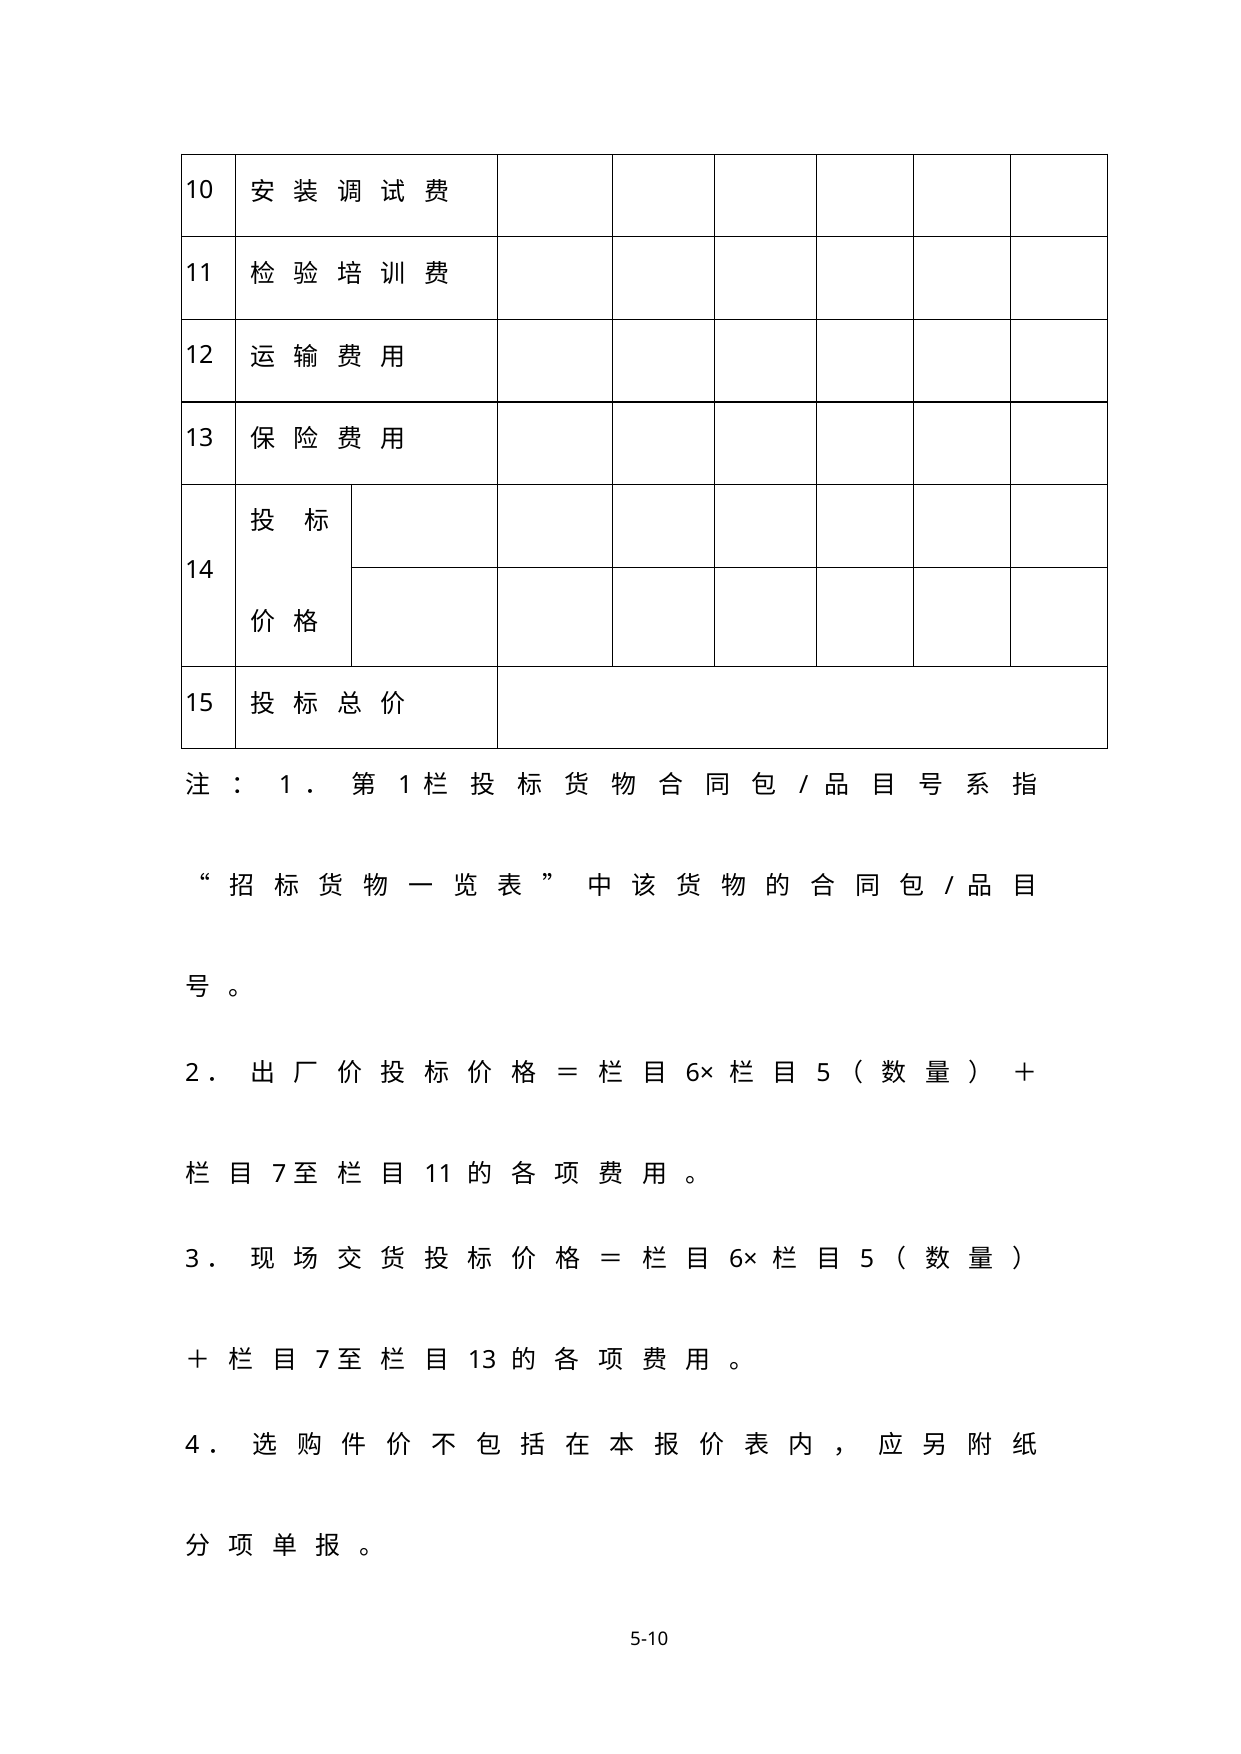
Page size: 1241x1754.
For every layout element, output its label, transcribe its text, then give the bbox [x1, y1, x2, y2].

table_cell [817, 155, 913, 236]
table_cell 15 [182, 667, 235, 748]
table_cell [498, 667, 1107, 748]
table_cell [613, 155, 714, 236]
table_cell [914, 568, 1010, 666]
text 注：1．第1栏投标货物合同包/品目号系指“招标货物一览表”中该货物的合同包/品目号。 [185, 749, 1056, 1018]
text 4．选购件价不包括在本报价表内，应另附纸分项单报。 [185, 1409, 1056, 1578]
table_cell [914, 320, 1010, 401]
table_cell [498, 568, 612, 666]
table_cell [817, 485, 913, 567]
table_cell [498, 403, 612, 484]
table_cell [352, 568, 497, 666]
table_cell [817, 320, 913, 401]
table_cell [498, 155, 612, 236]
table_cell [817, 403, 913, 484]
table_cell 投标价格 [236, 485, 351, 666]
table_cell [613, 320, 714, 401]
table_cell [1011, 320, 1107, 401]
table_cell 保险费用 [236, 403, 497, 484]
table_cell 投标总价 [236, 667, 497, 748]
table_cell [613, 237, 714, 319]
table_cell [715, 403, 816, 484]
table_cell [613, 485, 714, 567]
table_cell 运输费用 [236, 320, 497, 401]
table_cell [498, 237, 612, 319]
table_cell [1011, 568, 1107, 666]
table_cell [914, 403, 1010, 484]
text 2．出厂价投标价格＝栏目6×栏目5（数量）＋栏目7至栏目11的各项费用。 [185, 1037, 1056, 1205]
table_cell [352, 485, 497, 567]
table_cell [613, 403, 714, 484]
table_cell [715, 320, 816, 401]
table_cell 12 [182, 320, 235, 401]
table_cell [914, 155, 1010, 236]
table_cell [914, 485, 1010, 567]
table_cell [715, 155, 816, 236]
table_cell [498, 320, 612, 401]
table_cell [613, 568, 714, 666]
table_cell [715, 568, 816, 666]
table_cell 检验培训费 [236, 237, 497, 319]
table_cell [715, 485, 816, 567]
table_cell [817, 568, 913, 666]
table_cell [1011, 403, 1107, 484]
table_cell [715, 237, 816, 319]
table_cell 13 [182, 403, 235, 484]
table_cell [1011, 237, 1107, 319]
table_cell 11 [182, 237, 235, 319]
text 3．现场交货投标价格＝栏目6×栏目5（数量）＋栏目7至栏目13的各项费用。 [185, 1223, 1056, 1391]
table_cell 10 [182, 155, 235, 236]
table_cell [914, 237, 1010, 319]
table_cell [1011, 155, 1107, 236]
table_cell [498, 485, 612, 567]
table_cell 14 [182, 485, 235, 666]
table_cell [1011, 485, 1107, 567]
table_cell [817, 237, 913, 319]
table_cell 安装调试费 [236, 155, 497, 236]
